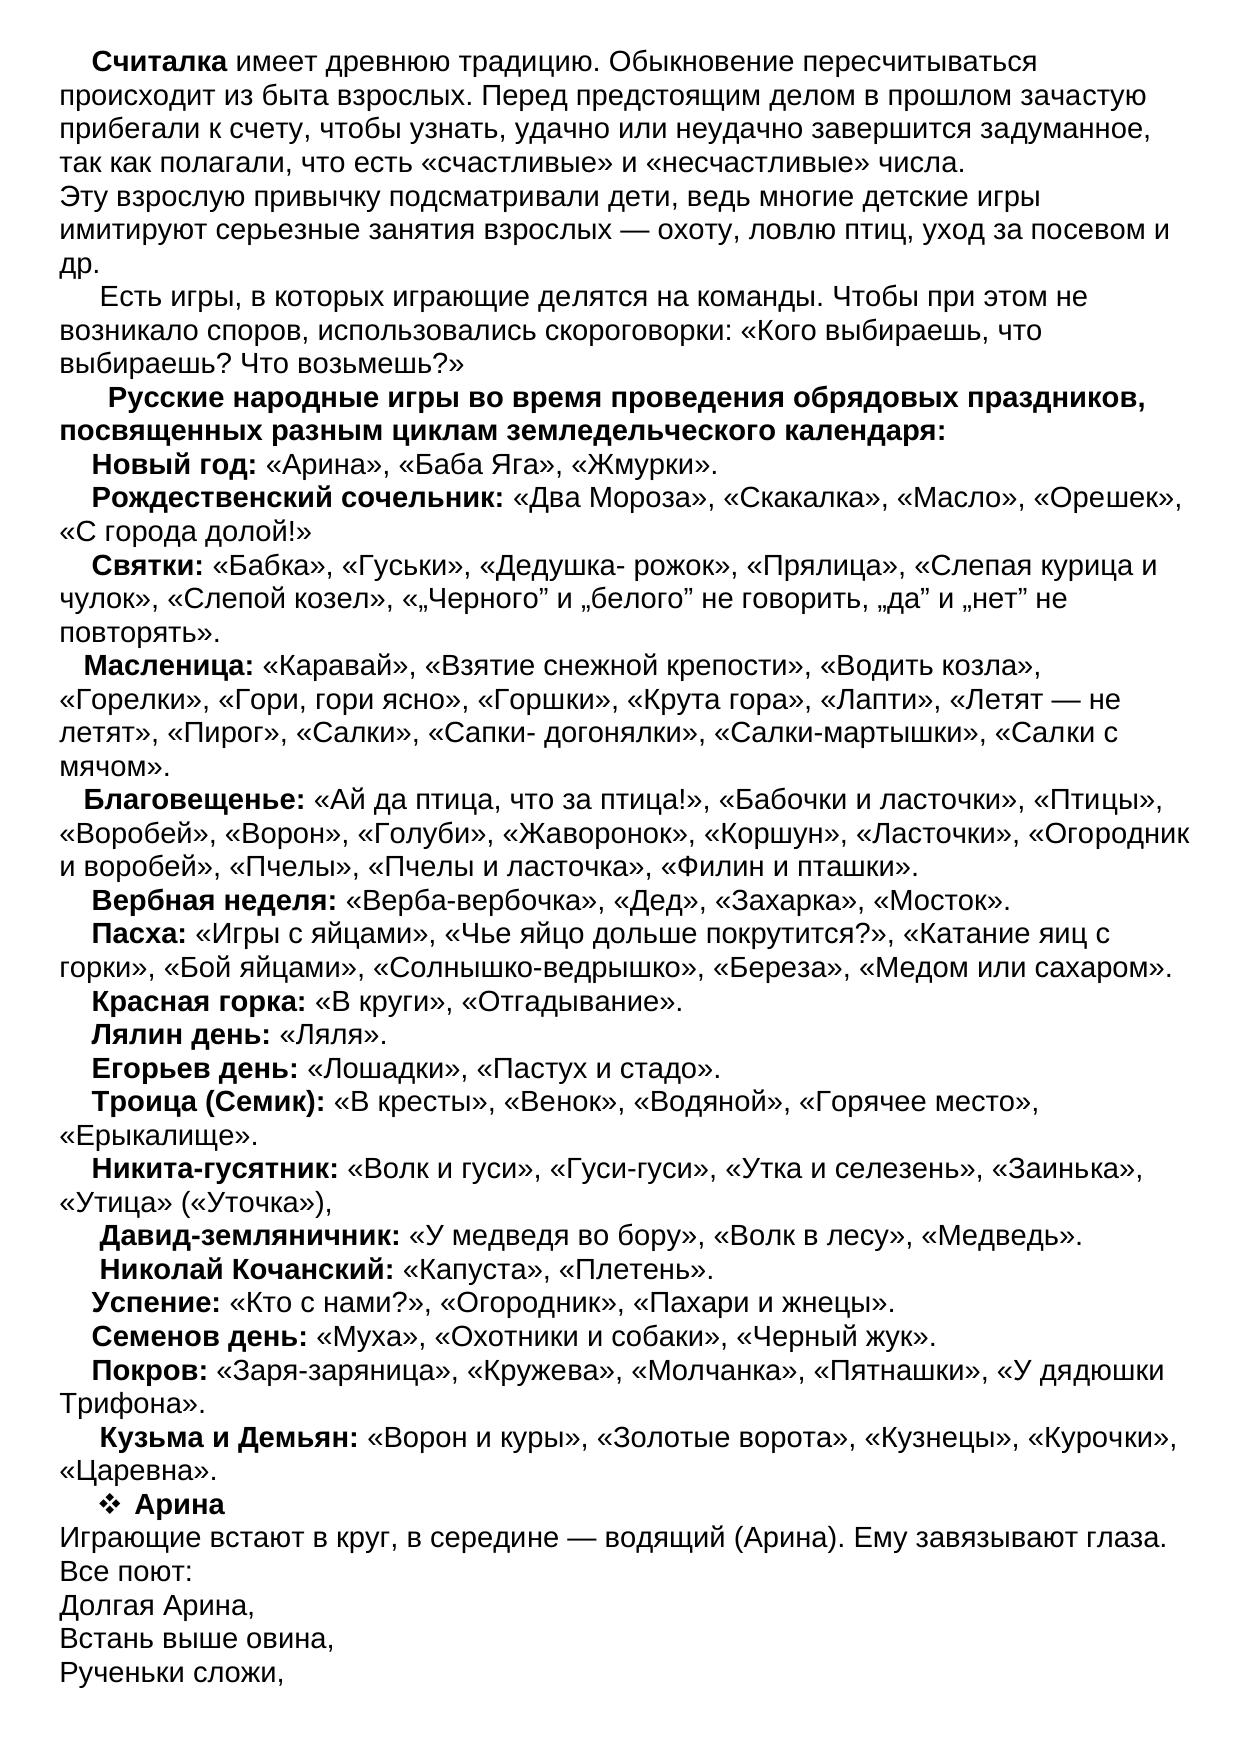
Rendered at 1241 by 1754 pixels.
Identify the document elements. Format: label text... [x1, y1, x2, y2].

text Покров: «Заря-заряница», «Кружева», «Молчанка», «Пятнашки», «У дядюшки Трифона». [59, 1352, 1196, 1419]
text Рученьки сложи, [59, 1654, 1196, 1688]
text Троица (Семик): «В кресты», «Венок», «Водяной», «Горячее место», «Ерыкалище». [59, 1084, 1196, 1151]
text Долгая Арина, [59, 1587, 1196, 1621]
text Новый год: «Арина», «Баба Яга», «Жмурки». [59, 447, 1196, 480]
text Давид-земляничник: «У медведя во бору», «Волк в лесу», «Медведь». [59, 1218, 1196, 1252]
text Пасха: «Игры с яйцами», «Чье яйцо дольше покрутится?», «Катание яиц с горки», «Бой яйцами», «Солнышко-ведрышко», «Береза», «Медом или сахаром». [59, 916, 1196, 983]
text Масленица: «Каравай», «Взятие снежной крепости», «Водить козла», «Горелки», «Гори, гори ясно», «Горшки», «Крута гора», «Лапти», «Летят — не летят», «Пирог», «Салки», «Сапки- догонялки», «Салки-мартышки», «Салки с мячом». [59, 648, 1196, 782]
text Русские народные игры во время проведения обрядовых праздников, посвященных разным циклам земледельческого календаря: [59, 380, 1196, 447]
list Арина [97, 1487, 1196, 1520]
text Считалка имеет древнюю традицию. Обыкновение пересчитываться происходит из быта взрослых. Перед предстоящим делом в прошлом зачастую прибегали к счету, чтобы узнать, удачно или неудачно завершится задуманное, так как полагали, что есть «счастливые» и «несчастливые» числа. [59, 44, 1196, 178]
text Встань выше овина, [59, 1621, 1196, 1654]
text Николай Кочанский: «Капуста», «Плетень». [59, 1252, 1196, 1285]
text Эту взрослую привычку подсматривали дети, ведь многие детские игры имитируют серьезные занятия взрослых — охоту, ловлю птиц, уход за посевом и др. [59, 178, 1196, 279]
text Успение: «Кто с нами?», «Огородник», «Пахари и жнецы». [59, 1285, 1196, 1319]
text Играющие встают в круг, в середине — водящий (Арина). Ему завязывают глаза. Все поют: [59, 1520, 1196, 1587]
text Кузьма и Демьян: «Ворон и куры», «Золотые ворота», «Кузнецы», «Курочки», «Царевна». [59, 1419, 1196, 1487]
text Семенов день: «Муха», «Охотники и собаки», «Черный жук». [59, 1319, 1196, 1352]
text Есть игры, в которых играющие делятся на команды. Чтобы при этом не возникало споров, использовались скороговорки: «Кого выбираешь, что выбираешь? Что возьмешь?» [59, 279, 1196, 380]
text Лялин день: «Ляля». [59, 1017, 1196, 1051]
text Святки: «Бабка», «Гуськи», «Дедушка- рожок», «Прялица», «Слепая курица и чулок», «Слепой козел», «„Черного” и „белого” не говорить, „да” и „нет” не повторять». [59, 547, 1196, 648]
text Благовещенье: «Ай да птица, что за птица!», «Бабочки и ласточки», «Птицы», «Воробей», «Ворон», «Голуби», «Жаворонок», «Коршун», «Ласточки», «Огородник и воробей», «Пчелы», «Пчелы и ласточка», «Филин и пташки». [59, 782, 1196, 883]
text Рождественский сочельник: «Два Мороза», «Скакалка», «Масло», «Орешек», «С города долой!» [59, 480, 1196, 547]
text Никита-гусятник: «Волк и гуси», «Гуси-гуси», «Утка и селезень», «Заинька», «Утица» («Уточка»), [59, 1151, 1196, 1218]
text Егорьев день: «Лошадки», «Пастух и стадо». [59, 1051, 1196, 1084]
text Вербная неделя: «Верба-вербочка», «Дед», «Захарка», «Мосток». [59, 883, 1196, 916]
text Красная горка: «В круги», «Отгадывание». [59, 983, 1196, 1017]
